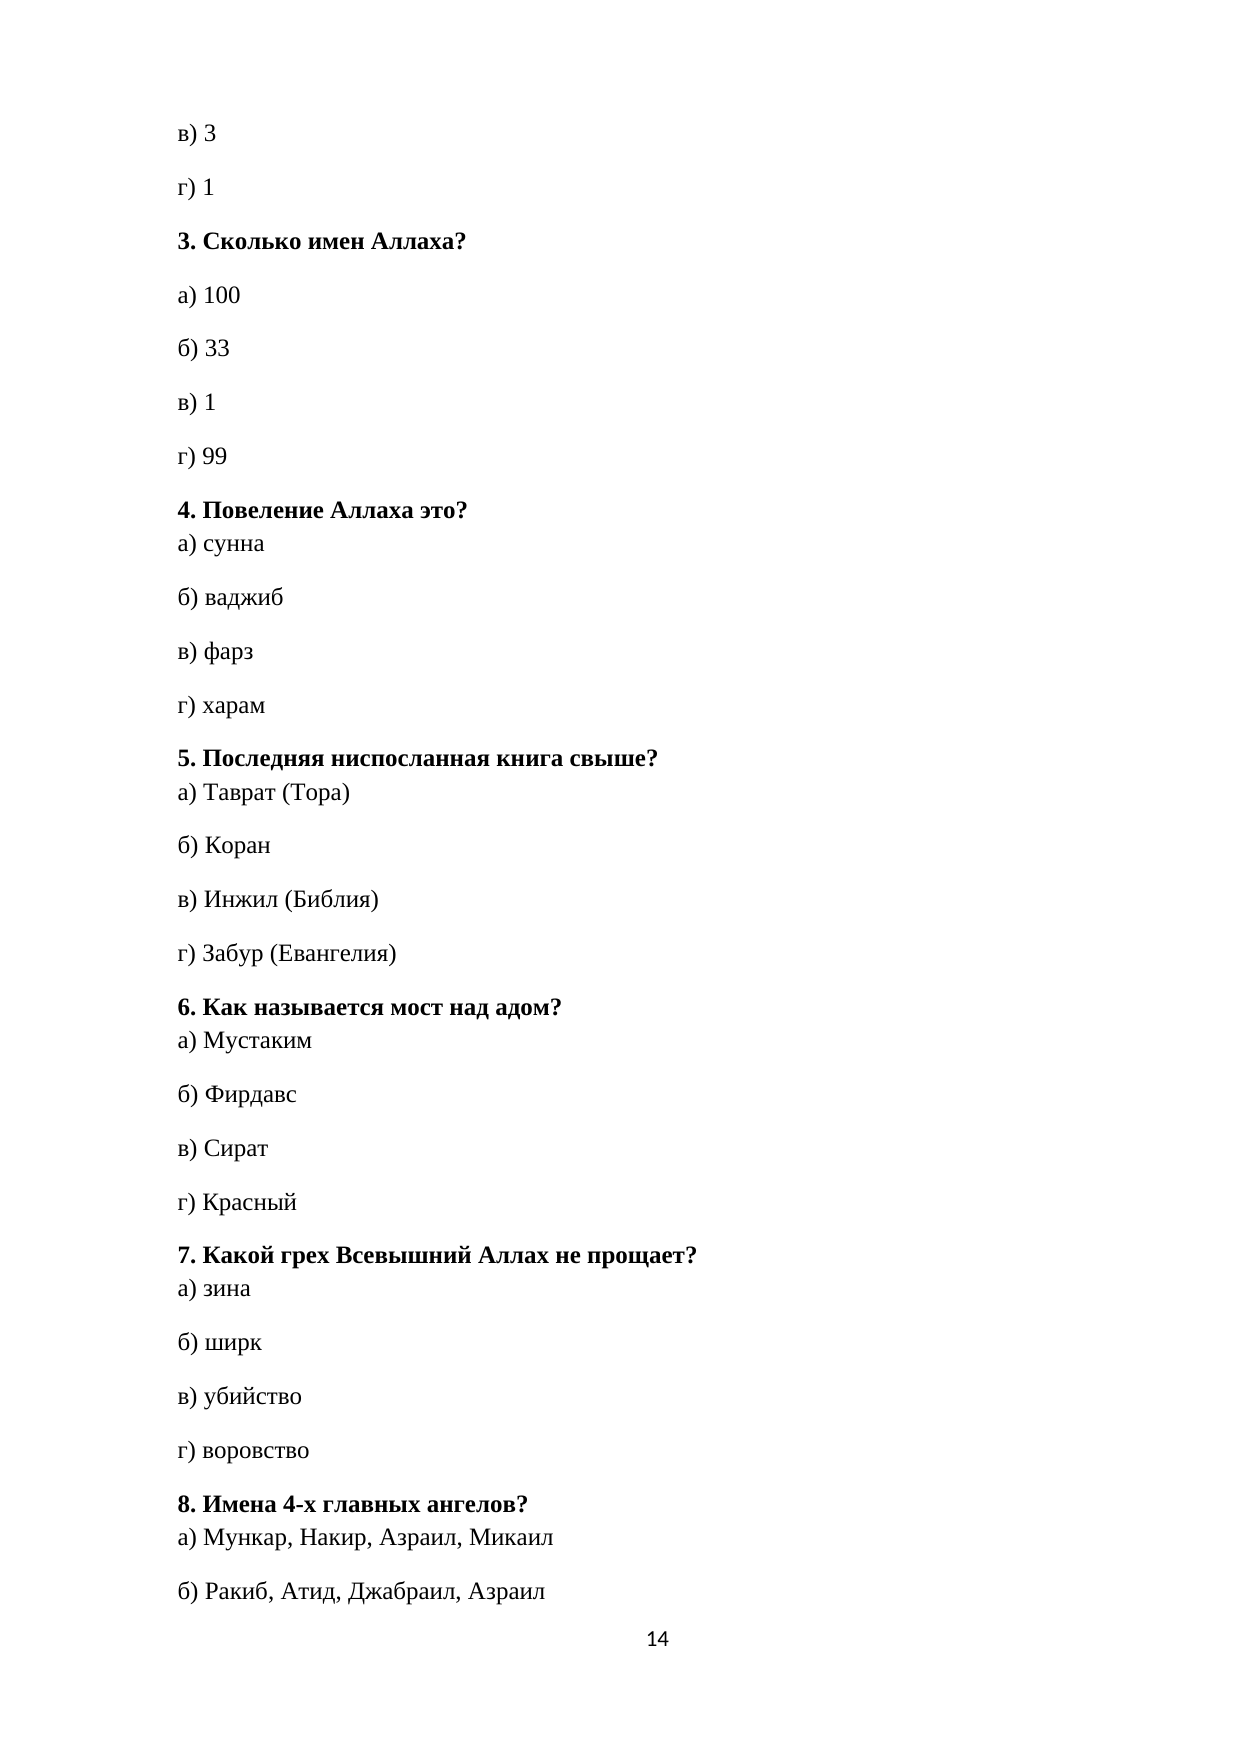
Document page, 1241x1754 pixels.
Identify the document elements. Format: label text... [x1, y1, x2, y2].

text 7. Какой грех Всевышний Аллах не прощает? [177, 1240, 1137, 1269]
text б) Коран [177, 830, 1137, 859]
text в) Сират [177, 1133, 1137, 1161]
text г) 99 [177, 441, 1137, 470]
text б) Фирдавс [177, 1079, 1137, 1108]
text а) зина [177, 1273, 1137, 1302]
text в) 3 [177, 118, 1137, 147]
text 4. Повеление Аллаха это? [177, 495, 1137, 524]
text в) Инжил (Библия) [177, 884, 1137, 913]
text б) ширк [177, 1327, 1137, 1356]
text г) воровство [177, 1435, 1137, 1464]
text г) Красный [177, 1187, 1137, 1215]
text г) 1 [177, 172, 1137, 201]
text 3. Сколько имен Аллаха? [177, 226, 1137, 254]
text б) 33 [177, 333, 1137, 362]
text в) 1 [177, 387, 1137, 416]
text г) харам [177, 690, 1137, 718]
text а) Мункар, Накир, Азраил, Микаил [177, 1522, 1137, 1551]
text 5. Последняя ниспосланная книга свыше? [177, 743, 1137, 772]
text в) убийство [177, 1381, 1137, 1410]
text а) сунна [177, 528, 1137, 557]
text 6. Как называется мост над адом? [177, 992, 1137, 1021]
text б) Ракиб, Атид, Джабраил, Азраил [177, 1576, 1137, 1604]
text 8. Имена 4-х главных ангелов? [177, 1489, 1137, 1518]
text б) ваджиб [177, 582, 1137, 611]
text в) фарз [177, 636, 1137, 664]
text а) 100 [177, 280, 1137, 308]
text г) Забур (Евангелия) [177, 938, 1137, 967]
text а) Мустаким [177, 1025, 1137, 1054]
text а) Таврат (Тора) [177, 777, 1137, 805]
